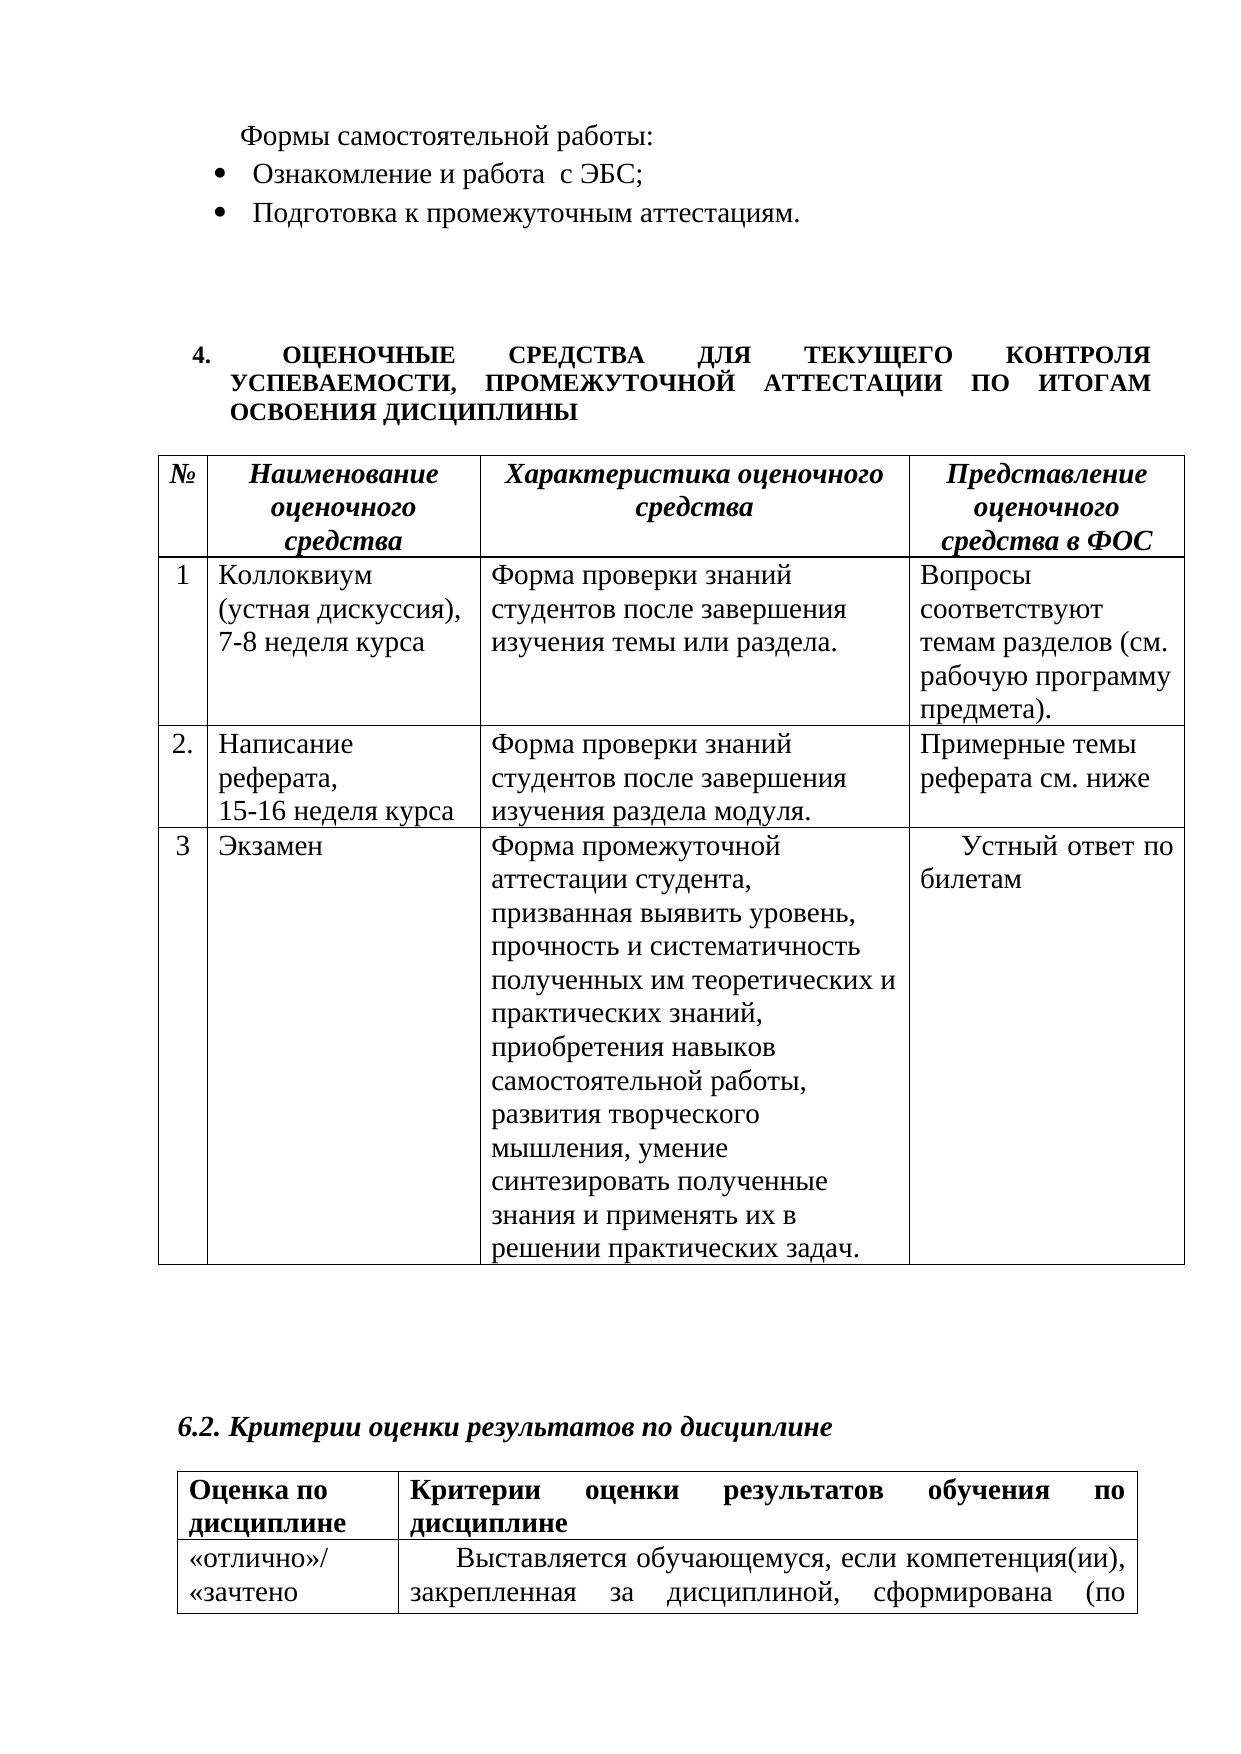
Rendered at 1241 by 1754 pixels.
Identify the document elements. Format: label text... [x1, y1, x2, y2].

text 6.2. Критерии оценки результатов по дисциплине [177, 1409, 1152, 1442]
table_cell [178, 1540, 398, 1613]
table_cell Форма проверки знаний студентов после завершения изучения раздела модуля. [481, 726, 909, 827]
list Ознакомление и работа с ЭБС; [215, 157, 1152, 190]
table_cell Вопросы соответствуют темам разделов (см. рабочую программу предмета). [910, 558, 1184, 725]
table_cell 2. [159, 726, 207, 827]
table_header Оценка по дисциплине [178, 1472, 398, 1539]
table_cell Экзамен [208, 828, 480, 1264]
table_cell Форма промежуточной аттестации студента, призванная выявить уровень, прочность и систематичность полученных им теоретических и практических знаний, приобретения навыков самостоятельной работы, развития творческого мышления, умение синтезировать полученные знания и применять их в решении практических задач. [481, 828, 909, 1264]
list Подготовка к промежуточным аттестациям. [215, 195, 1152, 229]
table_cell Примерные темы реферата см. ниже [910, 726, 1184, 827]
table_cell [399, 1540, 1137, 1613]
table_header Представление оценочного средства в ФОС [910, 456, 1184, 556]
table_cell Написание реферата, 15-16 неделя курса [208, 726, 480, 827]
list ОЦЕНОЧНЫЕ СРЕДСТВА ДЛЯ ТЕКУЩЕГО КОНТРОЛЯ УСПЕВАЕМОСТИ, ПРОМЕЖУТОЧНОЙ АТТЕСТАЦИИ ПО ИТОГАМ ОСВОЕНИЯ ДИСЦИПЛИНЫ [192, 340, 1152, 426]
table_header Наименование оценочного средства [208, 456, 480, 556]
table_cell Коллоквиум (устная дискуссия), 7-8 неделя курса [208, 558, 480, 725]
table_cell 3 [159, 828, 207, 1264]
table_header № [159, 456, 207, 556]
table_header Критерии оценки результатов обучения по дисциплине [399, 1472, 1137, 1539]
table_header Характеристика оценочного средства [481, 456, 909, 556]
table_cell 1 [159, 558, 207, 725]
table_cell Устный ответ по билетам [910, 828, 1184, 1264]
text Формы самостоятельной работы: [177, 118, 1152, 152]
table_cell Форма проверки знаний студентов после завершения изучения темы или раздела. [481, 558, 909, 725]
